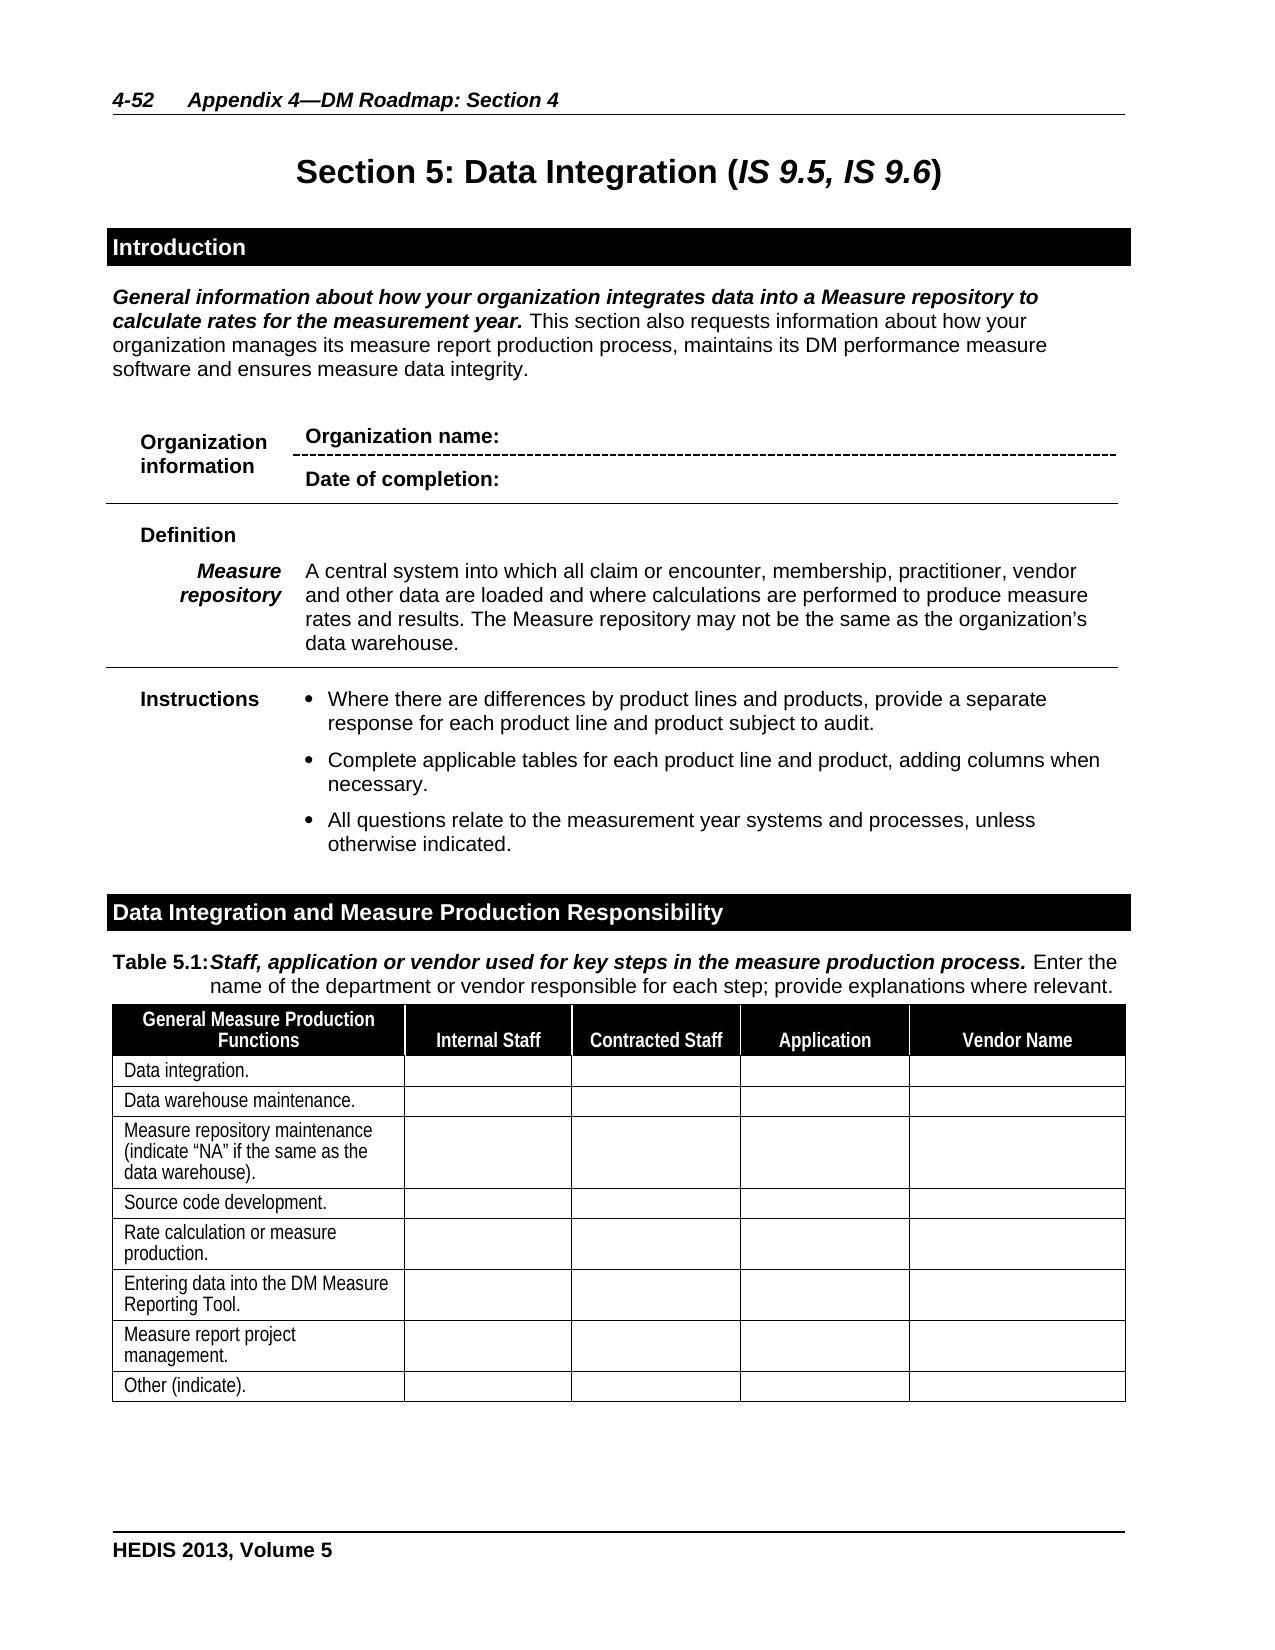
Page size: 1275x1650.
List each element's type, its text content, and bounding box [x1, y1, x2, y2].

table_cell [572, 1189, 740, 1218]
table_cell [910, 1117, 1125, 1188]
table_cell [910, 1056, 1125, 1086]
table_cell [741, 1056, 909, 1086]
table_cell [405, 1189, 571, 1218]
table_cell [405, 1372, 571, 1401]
title Section 5: Data Integration (IS 9.5, IS 9.6) [112, 153, 1125, 191]
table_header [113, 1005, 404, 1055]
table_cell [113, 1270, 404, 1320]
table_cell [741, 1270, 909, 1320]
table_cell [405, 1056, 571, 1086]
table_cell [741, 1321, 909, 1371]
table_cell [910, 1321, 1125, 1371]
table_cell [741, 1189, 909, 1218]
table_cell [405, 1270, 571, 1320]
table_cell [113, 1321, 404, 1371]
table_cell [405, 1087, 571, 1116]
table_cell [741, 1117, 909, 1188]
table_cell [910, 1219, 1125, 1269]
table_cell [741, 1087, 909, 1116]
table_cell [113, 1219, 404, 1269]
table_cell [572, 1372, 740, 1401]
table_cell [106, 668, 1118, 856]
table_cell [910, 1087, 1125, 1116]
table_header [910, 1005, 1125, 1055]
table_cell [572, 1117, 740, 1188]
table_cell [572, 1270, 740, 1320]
text Data Integration and Measure Production Responsibility [108, 895, 1129, 930]
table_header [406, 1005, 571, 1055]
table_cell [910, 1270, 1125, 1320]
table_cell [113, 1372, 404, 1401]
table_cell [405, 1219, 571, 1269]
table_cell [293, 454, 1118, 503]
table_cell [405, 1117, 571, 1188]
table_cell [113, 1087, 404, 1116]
subtitle Table 5.1: Staff, application or vendor used for key steps in the measure production process. Enter the name of the department or vendor responsible for each step; provide explanations where relevant. [112, 950, 1125, 998]
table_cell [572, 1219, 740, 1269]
text Introduction [108, 230, 1129, 265]
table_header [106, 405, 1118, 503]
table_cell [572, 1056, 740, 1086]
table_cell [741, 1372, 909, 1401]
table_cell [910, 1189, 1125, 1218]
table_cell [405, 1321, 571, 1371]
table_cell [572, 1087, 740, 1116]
text General information about how your organization integrates data into a Measure repository to calculate rates for the measurement year. This section also requests information about how your organization manages its measure report production process, maintains its DM performance measure software and ensures measure data integrity. [112, 285, 1125, 381]
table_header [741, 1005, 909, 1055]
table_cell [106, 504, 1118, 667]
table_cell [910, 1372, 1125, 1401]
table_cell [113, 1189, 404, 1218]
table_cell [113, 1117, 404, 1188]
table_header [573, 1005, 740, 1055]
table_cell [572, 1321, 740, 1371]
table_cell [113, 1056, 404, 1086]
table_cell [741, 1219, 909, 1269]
